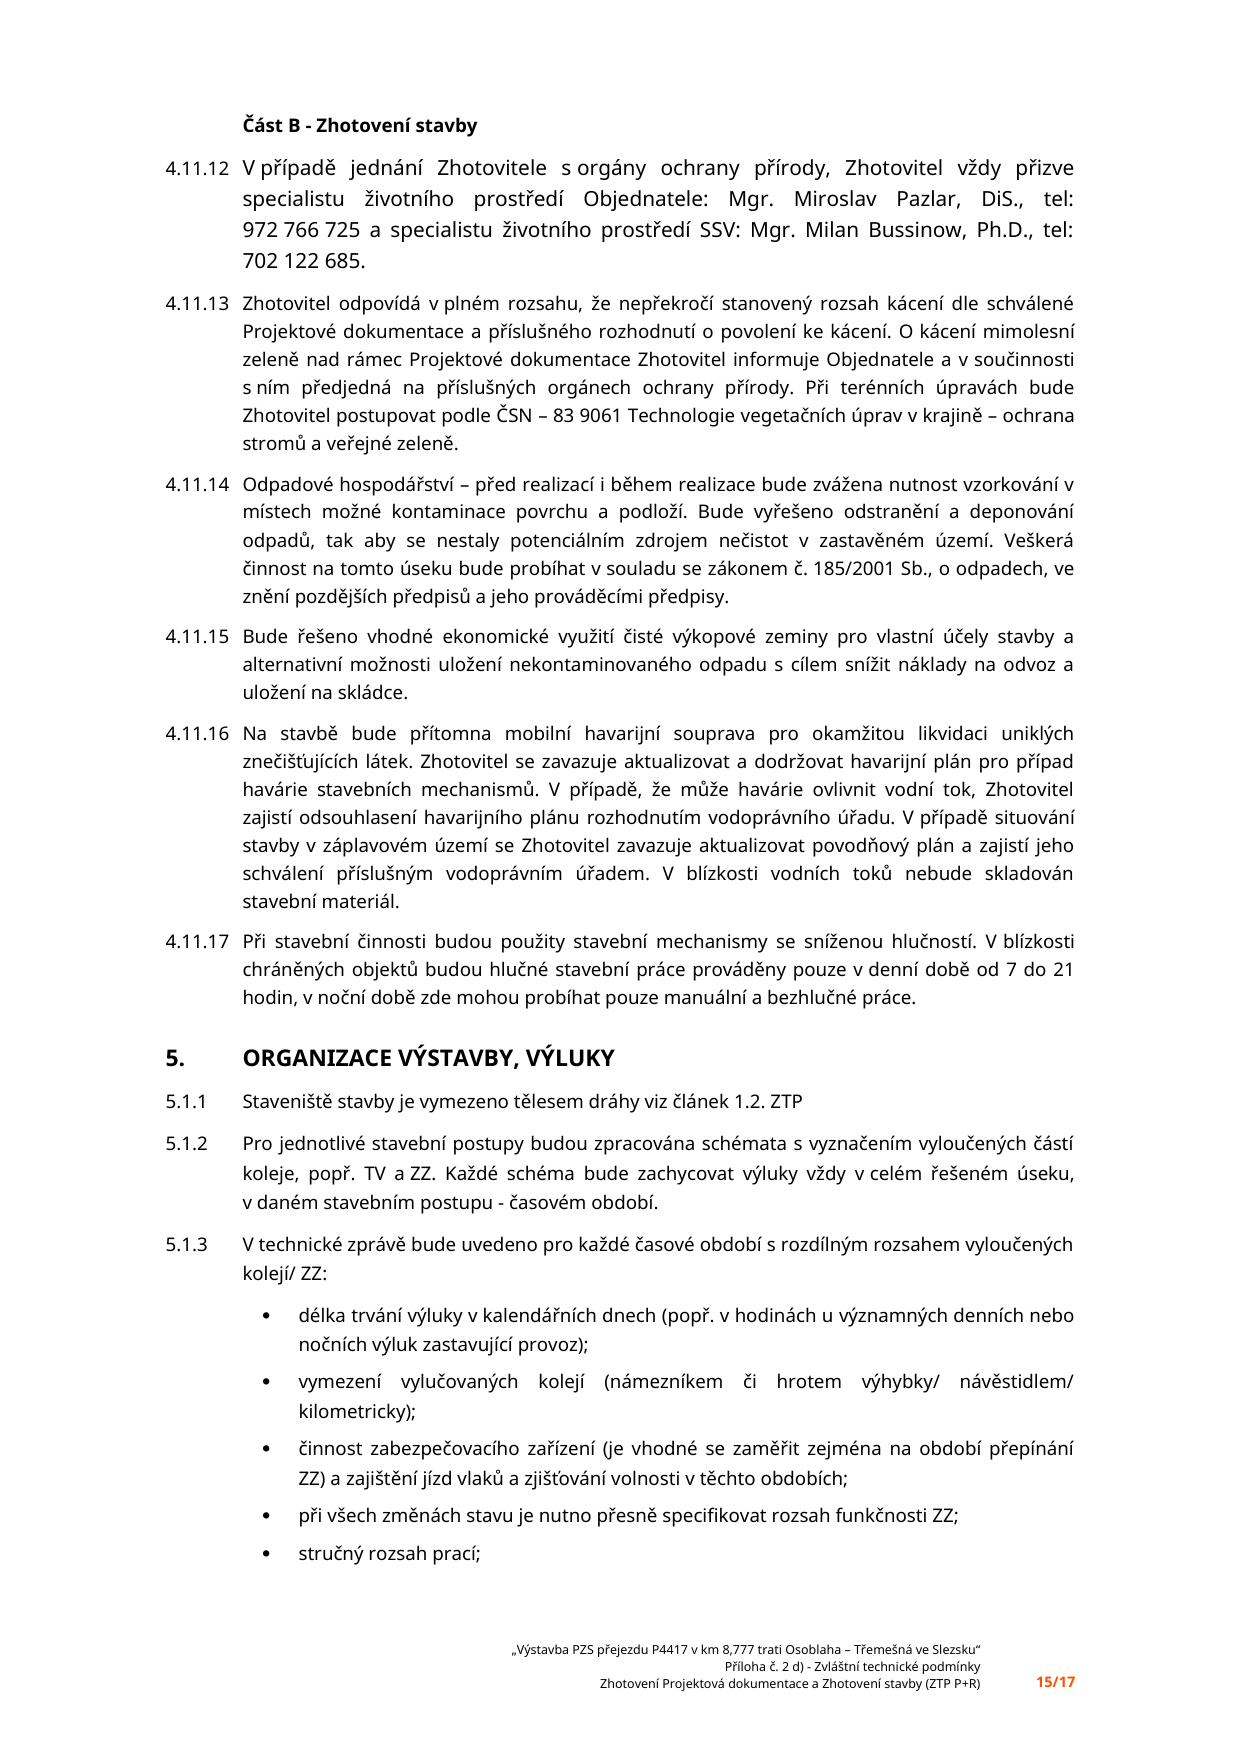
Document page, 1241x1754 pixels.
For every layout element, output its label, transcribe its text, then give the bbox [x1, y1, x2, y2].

list Odpadové hospodářství – před realizací i během realizace bude zvážena nutnost vzorkování v místech možné kontaminace povrchu a podloží. Bude vyřešeno odstranění a deponování odpadů, tak aby se nestaly potenciálním zdrojem nečistot v zastavěném území. Veškerá činnost na tomto úseku bude probíhat v souladu se zákonem č. 185/2001 Sb., o odpadech, ve znění pozdějších předpisů a jeho prováděcími předpisy. [165, 471, 1075, 608]
text Na stavbě bude přítomna mobilní havarijní souprava pro okamžitou likvidaci uniklých znečišťujících látek. Zhotovitel se zavazuje aktualizovat a dodržovat havarijní plán pro případ havárie stavebních mechanismů. V případě, že může havárie ovlivnit vodní tok, Zhotovitel zajistí odsouhlasení havarijního plánu rozhodnutím vodoprávního úřadu. V případě situování stavby v záplavovém území se Zhotovitel zavazuje aktualizovat povodňový plán a zajistí jeho schválení příslušným vodoprávním úřadem. V blízkosti vodních toků nebude skladován stavební materiál. [165, 720, 1075, 914]
list při všech změnách stavu je nutno přesně specifikovat rozsah funkčnosti ZZ; [263, 1502, 1075, 1528]
text Část B - Zhotovení stavby [242, 112, 1075, 138]
list stručný rozsah prací; [263, 1540, 1075, 1566]
text Při stavební činnosti budou použity stavební mechanismy se sníženou hlučností. V blízkosti chráněných objektů budou hlučné stavební práce prováděny pouze v denní době od 7 do 21 hodin, v noční době zde mohou probíhat pouze manuální a bezhlučné práce. [165, 929, 1075, 1010]
text Pro jednotlivé stavební postupy budou zpracována schémata s vyznačením vyloučených částí koleje, popř. TV a ZZ. Každé schéma bude zachycovat výluky vždy v celém řešeném úseku, v daném stavebním postupu - časovém období. [165, 1131, 1075, 1214]
list Zhotovitel odpovídá v plném rozsahu, že nepřekročí stanovený rozsah kácení dle schválené Projektové dokumentace a příslušného rozhodnutí o povolení ke kácení. O kácení mimolesní zeleně nad rámec Projektové dokumentace Zhotovitel informuje Objednatele a v součinnosti s ním předjedná na příslušných orgánech ochrany přírody. Při terénních úpravách bude Zhotovitel postupovat podle ČSN – 83 9061 Technologie vegetačních úprav v krajině – ochrana stromů a veřejné zeleně. [165, 290, 1075, 456]
list V případě jednání Zhotovitele s orgány ochrany přírody, Zhotovitel vždy přizve specialistu životního prostředí Objednatele: Mgr. Miroslav Pazlar, DiS., tel: 972 766 725 a specialistu životního prostředí SSV: Mgr. Milan Bussinow, Ph.D., tel: 702 122 685. [165, 153, 1075, 275]
text V technické zprávě bude uvedeno pro každé časové období s rozdílným rozsahem vyloučených kolejí/ ZZ: [165, 1231, 1075, 1286]
text Staveniště stavby je vymezeno tělesem dráhy viz článek 1.2. ZTP [165, 1089, 1075, 1114]
list činnost zabezpečovacího zařízení (je vhodné se zaměřit zejména na období přepínání ZZ) a zajištění jízd vlaků a zjišťování volnosti v těchto obdobích; [263, 1436, 1075, 1490]
text ORGANIZACE VÝSTAVBY, VÝLUKY [165, 1042, 1075, 1073]
list vymezení vylučovaných kolejí (námezníkem či hrotem výhybky/ návěstidlem/ kilometricky); [263, 1369, 1075, 1423]
list Bude řešeno vhodné ekonomické využití čisté výkopové zeminy pro vlastní účely stavby a alternativní možnosti uložení nekontaminovaného odpadu s cílem snížit náklady na odvoz a uložení na skládce. [165, 623, 1075, 705]
list délka trvání výluky v kalendářních dnech (popř. v hodinách u významných denních nebo nočních výluk zastavující provoz); [263, 1302, 1075, 1357]
